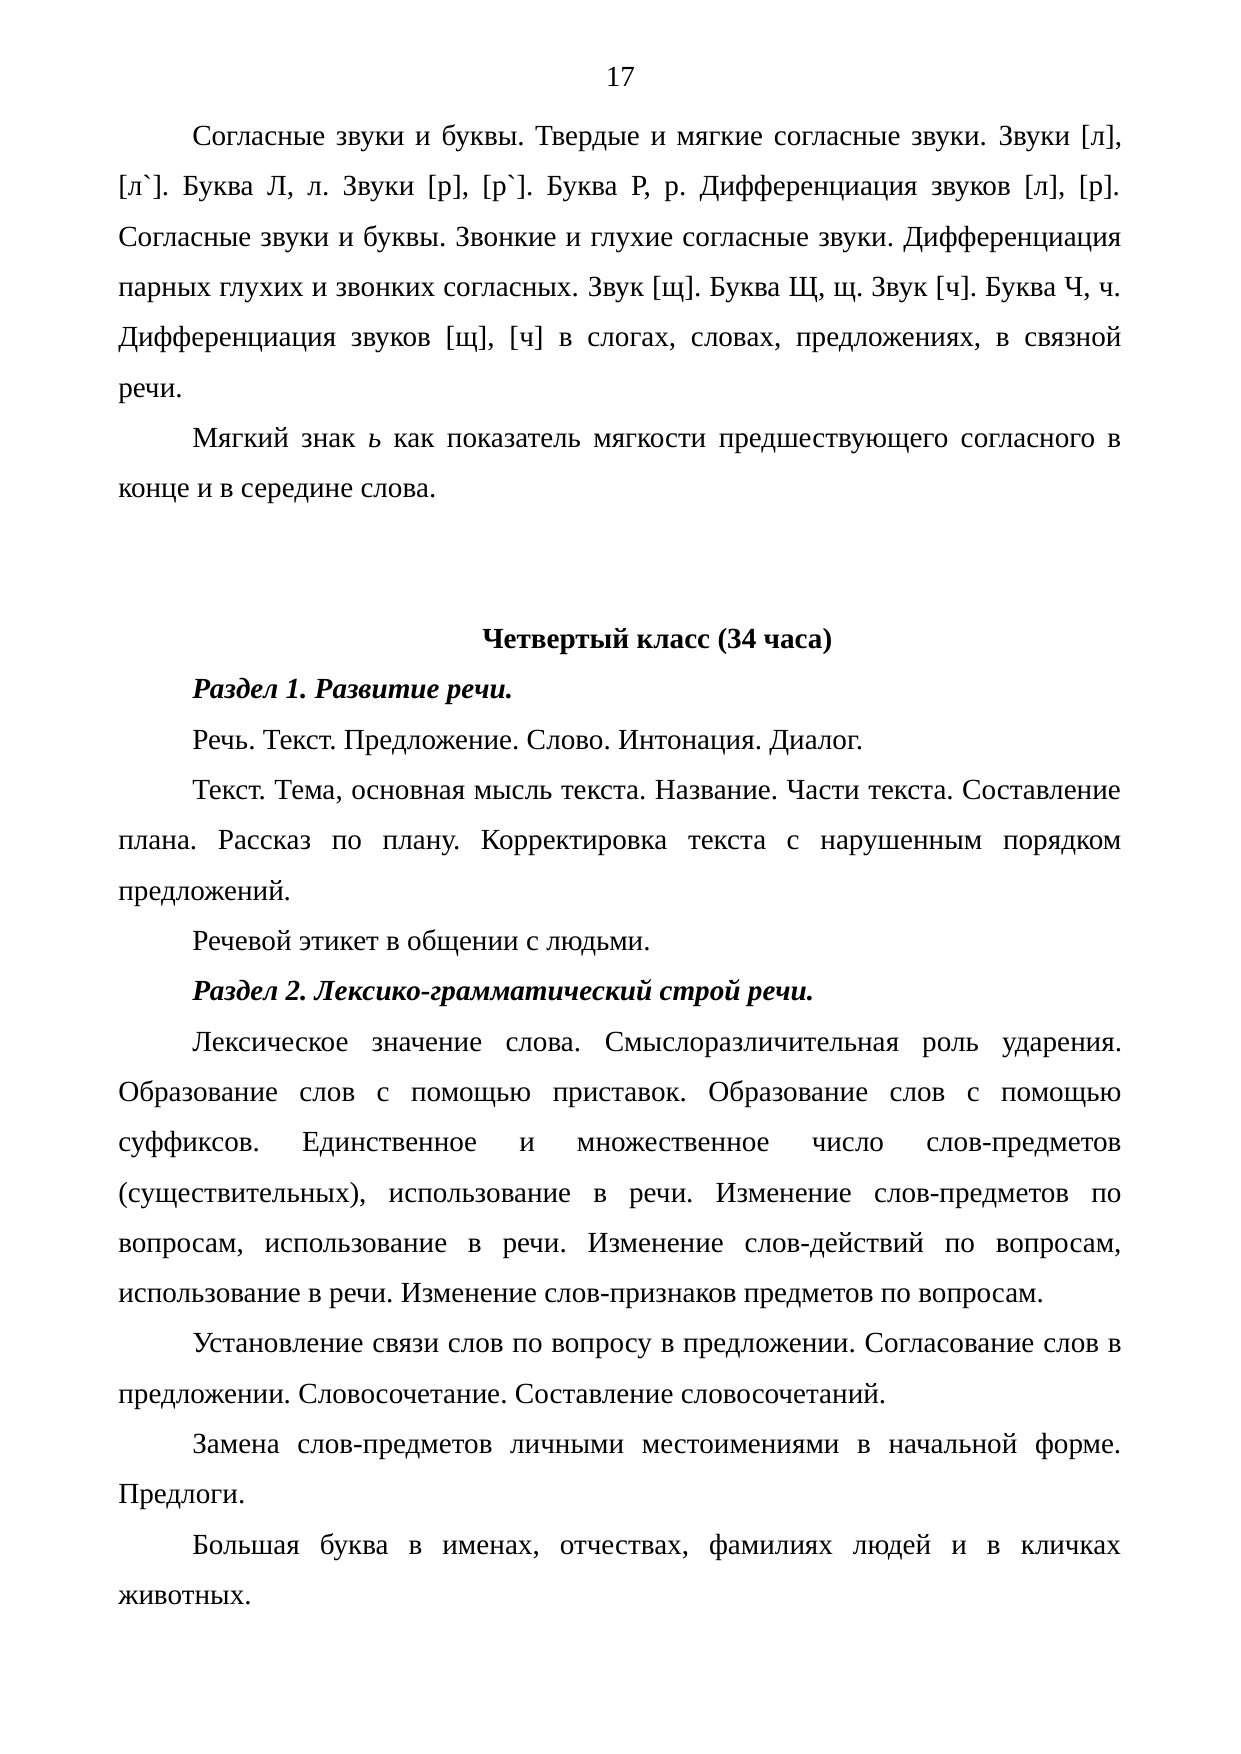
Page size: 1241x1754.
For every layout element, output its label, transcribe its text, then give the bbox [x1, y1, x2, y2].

text Текст. Тема, основная мысль текста. Название. Части текста. Составление плана. Рассказ по плану. Корректировка текста с нарушенным порядком предложений. [118, 772, 1122, 906]
text Согласные звуки и буквы. Твердые и мягкие согласные звуки. Звуки [л], [л`]. Буква Л, л. Звуки [р], [р`]. Буква Р, р. Дифференциация звуков [л], [р]. Согласные звуки и буквы. Звонкие и глухие согласные звуки. Дифференциация парных глухих и звонких согласных. Звук [щ]. Буква Щ, щ. Звук [ч]. Буква Ч, ч. Дифференциация звуков [щ], [ч] в слогах, словах, предложениях, в связной речи. [118, 118, 1122, 403]
text Мягкий знак ь как показатель мягкости предшествующего согласного в конце и в середине слова. [118, 420, 1122, 504]
text Установление связи слов по вопросу в предложении. Согласование слов в предложении. Словосочетание. Составление словосочетаний. [118, 1326, 1122, 1409]
text Четвертый класс (34 часа) [118, 621, 1122, 655]
text Большая буква в именах, отчествах, фамилиях людей и в кличках животных. [118, 1527, 1122, 1611]
text Раздел 1. Развитие речи. [118, 672, 1122, 705]
text Речь. Текст. Предложение. Слово. Интонация. Диалог. [118, 722, 1122, 755]
text Раздел 2. Лексико-грамматический строй речи. [118, 973, 1122, 1007]
text Речевой этикет в общении с людьми. [118, 923, 1122, 957]
text Лексическое значение слова. Смыслоразличительная роль ударения. Образование слов с помощью приставок. Образование слов с помощью суффиксов. Единственное и множественное число слов-предметов (существительных), использование в речи. Изменение слов-предметов по вопросам, использование в речи. Изменение слов-действий по вопросам, использование в речи. Изменение слов-признаков предметов по вопросам. [118, 1024, 1122, 1309]
text Замена слов-предметов личными местоимениями в начальной форме. Предлоги. [118, 1426, 1122, 1510]
